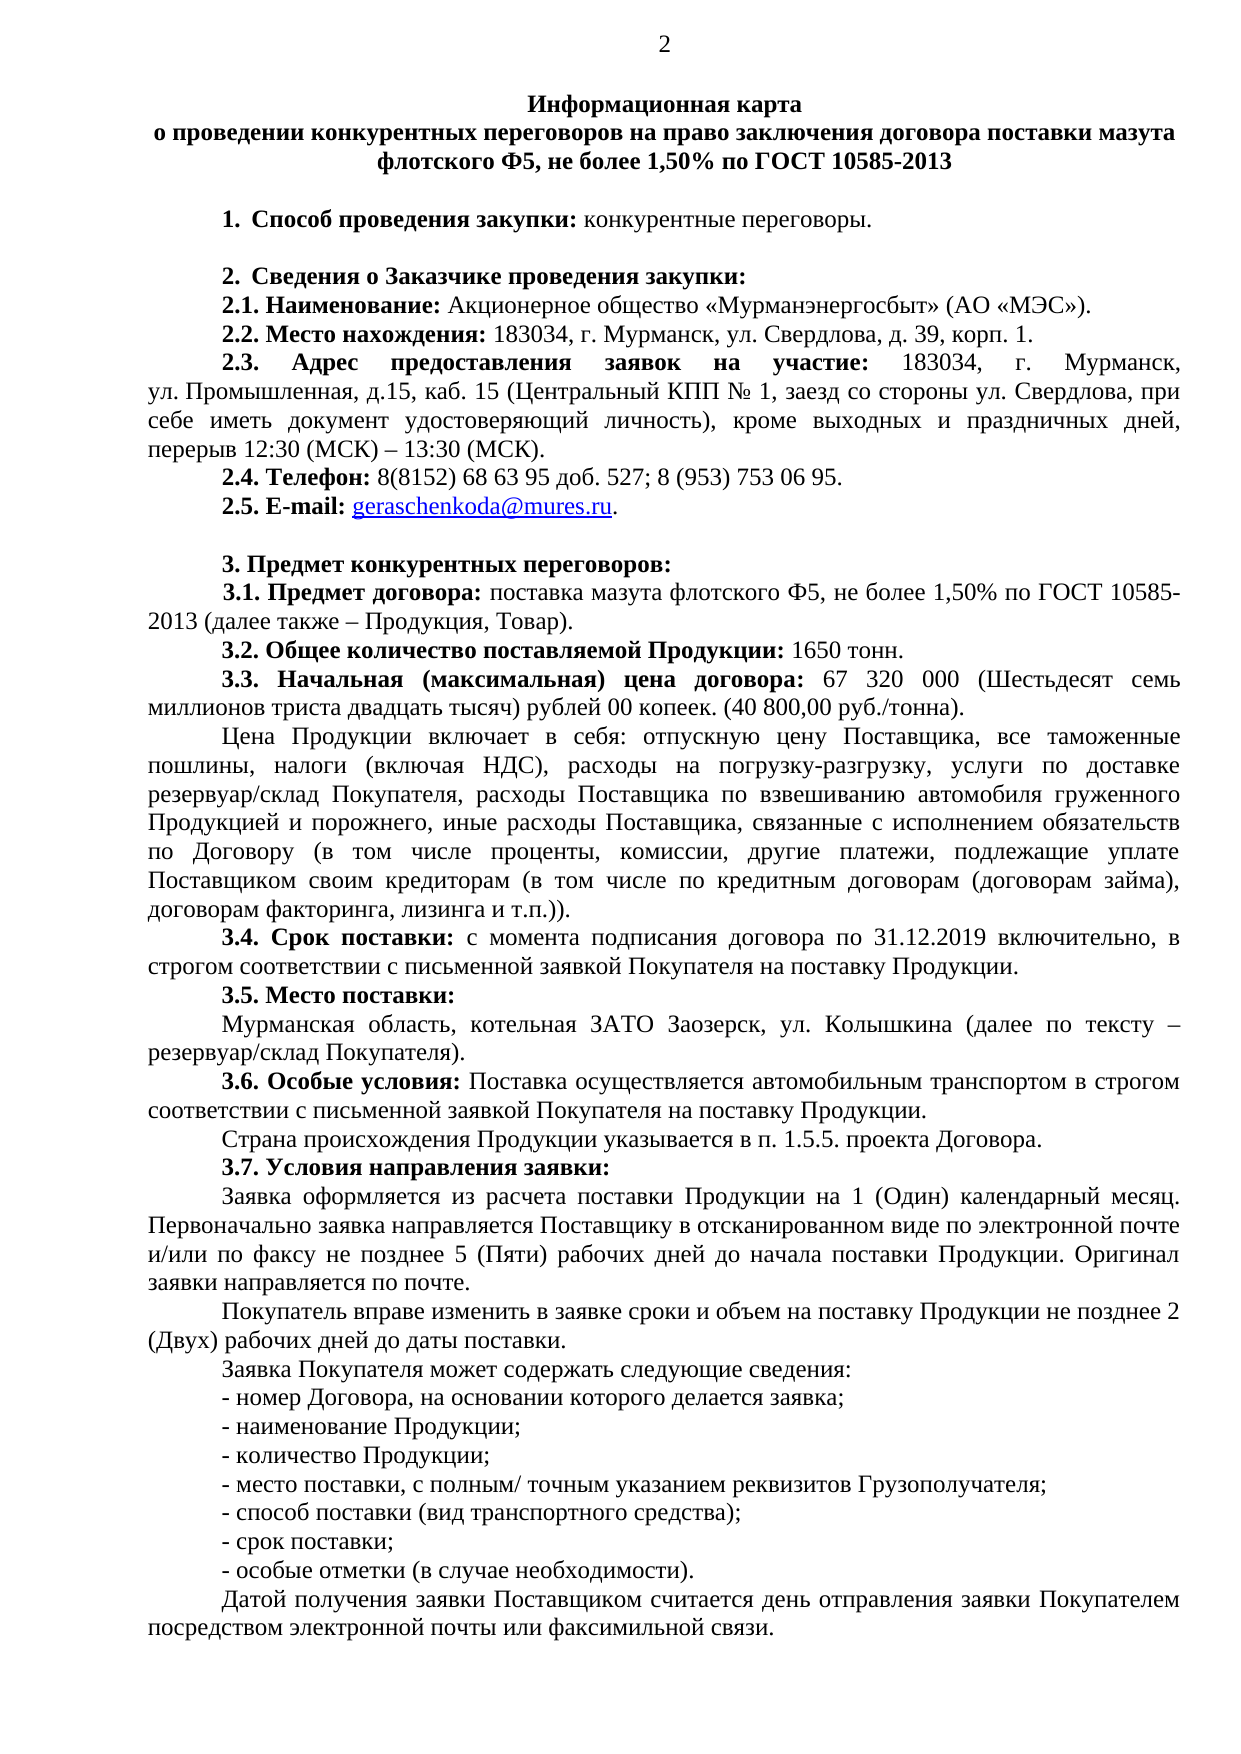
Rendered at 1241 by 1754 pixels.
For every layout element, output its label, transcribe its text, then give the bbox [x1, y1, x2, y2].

text Информационная карта [148, 89, 1181, 117]
text Покупатель вправе изменить в заявке сроки и объем на поставку Продукции не позднее 2 (Двух) рабочих дней до даты поставки. [148, 1296, 1181, 1354]
text - номер Договора, на основании которого делается заявка; [148, 1382, 1181, 1411]
text 2.1. Наименование: Акционерное общество «Мурманэнергосбыт» (АО «МЭС»). [148, 290, 1181, 319]
text 2.3. Адрес предоставления заявок на участие: 183034, г. Мурманск, ул. Промышленная, д.15, каб. 15 (Центральный КПП № 1, заезд со стороны ул. Свердлова, при себе иметь документ удостоверяющий личность), кроме выходных и праздничных дней, перерыв 12:30 (МСК) – 13:30 (МСК). [148, 347, 1181, 462]
text Цена Продукции включает в себя: отпускную цену Поставщика, все таможенные пошлины, налоги (включая НДС), расходы на погрузку-разгрузку, услуги по доставке резервуар/склад Покупателя, расходы Поставщика по взвешиванию автомобиля груженного Продукцией и порожнего, иные расходы Поставщика, связанные с исполнением обязательств по Договору (в том числе проценты, комиссии, другие платежи, подлежащие уплате Поставщиком своим кредиторам (в том числе по кредитным договорам (договорам займа), договорам факторинга, лизинга и т.п.)). [148, 721, 1181, 922]
text Заявка Покупателя может содержать следующие сведения: [148, 1354, 1181, 1382]
text 3.4. Срок поставки: с момента подписания договора по 31.12.2019 включительно, в строгом соответствии с письменной заявкой Покупателя на поставку Продукции. [148, 922, 1181, 980]
text 3.2. Общее количество поставляемой Продукции: 1650 тонн. [148, 635, 1181, 664]
text 3. Предмет конкурентных переговоров: [148, 549, 1181, 577]
text 2.4. Телефон: 8(8152) 68 63 95 доб. 527; 8 (953) 753 06 95. [148, 462, 1181, 491]
text 3.7. Условия направления заявки: [148, 1152, 1181, 1181]
text - срок поставки; [148, 1526, 1181, 1555]
list Способ проведения закупки: конкурентные переговоры. [148, 204, 1181, 232]
text Заявка оформляется из расчета поставки Продукции на 1 (Один) календарный месяц. Первоначально заявка направляется Поставщику в отсканированном виде по электронной почте и/или по факсу не позднее 5 (Пяти) рабочих дней до начала поставки Продукции. Оригинал заявки направляется по почте. [148, 1181, 1181, 1296]
text Страна происхождения Продукции указывается в п. 1.5.5. проекта Договора. [148, 1124, 1181, 1152]
text 3.5. Место поставки: [148, 980, 1181, 1009]
text 3.1. Предмет договора: поставка мазута флотского Ф5, не более 1,50% по ГОСТ 10585-2013 (далее также – Продукция, Товар). [148, 577, 1181, 635]
text 3.6. Особые условия: Поставка осуществляется автомобильным транспортом в строгом соответствии с письменной заявкой Покупателя на поставку Продукции. [148, 1066, 1181, 1124]
list Сведения о Заказчике проведения закупки: [148, 261, 1181, 290]
text 2.5. Е-mail: geraschenkoda@mures.ru. [148, 491, 1181, 520]
text - особые отметки (в случае необходимости). [148, 1555, 1181, 1584]
text - наименование Продукции; [148, 1411, 1181, 1440]
text 3.3. Начальная (максимальная) цена договора: 67 320 000 (Шестьдесят семь миллионов триста двадцать тысяч) рублей 00 копеек. (40 800,00 руб./тонна). [148, 664, 1181, 721]
text о проведении конкурентных переговоров на право заключения договора поставки мазута флотского Ф5, не более 1,50% по ГОСТ 10585-2013 [148, 117, 1181, 175]
text 2.2. Место нахождения: 183034, г. Мурманск, ул. Свердлова, д. 39, корп. 1. [148, 319, 1181, 347]
text - способ поставки (вид транспортного средства); [148, 1497, 1181, 1526]
text - место поставки, с полным/ точным указанием реквизитов Грузополучателя; [148, 1469, 1181, 1497]
text Датой получения заявки Поставщиком считается день отправления заявки Покупателем посредством электронной почты или факсимильной связи. [148, 1584, 1181, 1641]
text Мурманская область, котельная ЗАТО Заозерск, ул. Колышкина (далее по тексту – резервуар/склад Покупателя). [148, 1009, 1181, 1066]
text - количество Продукции; [148, 1440, 1181, 1469]
